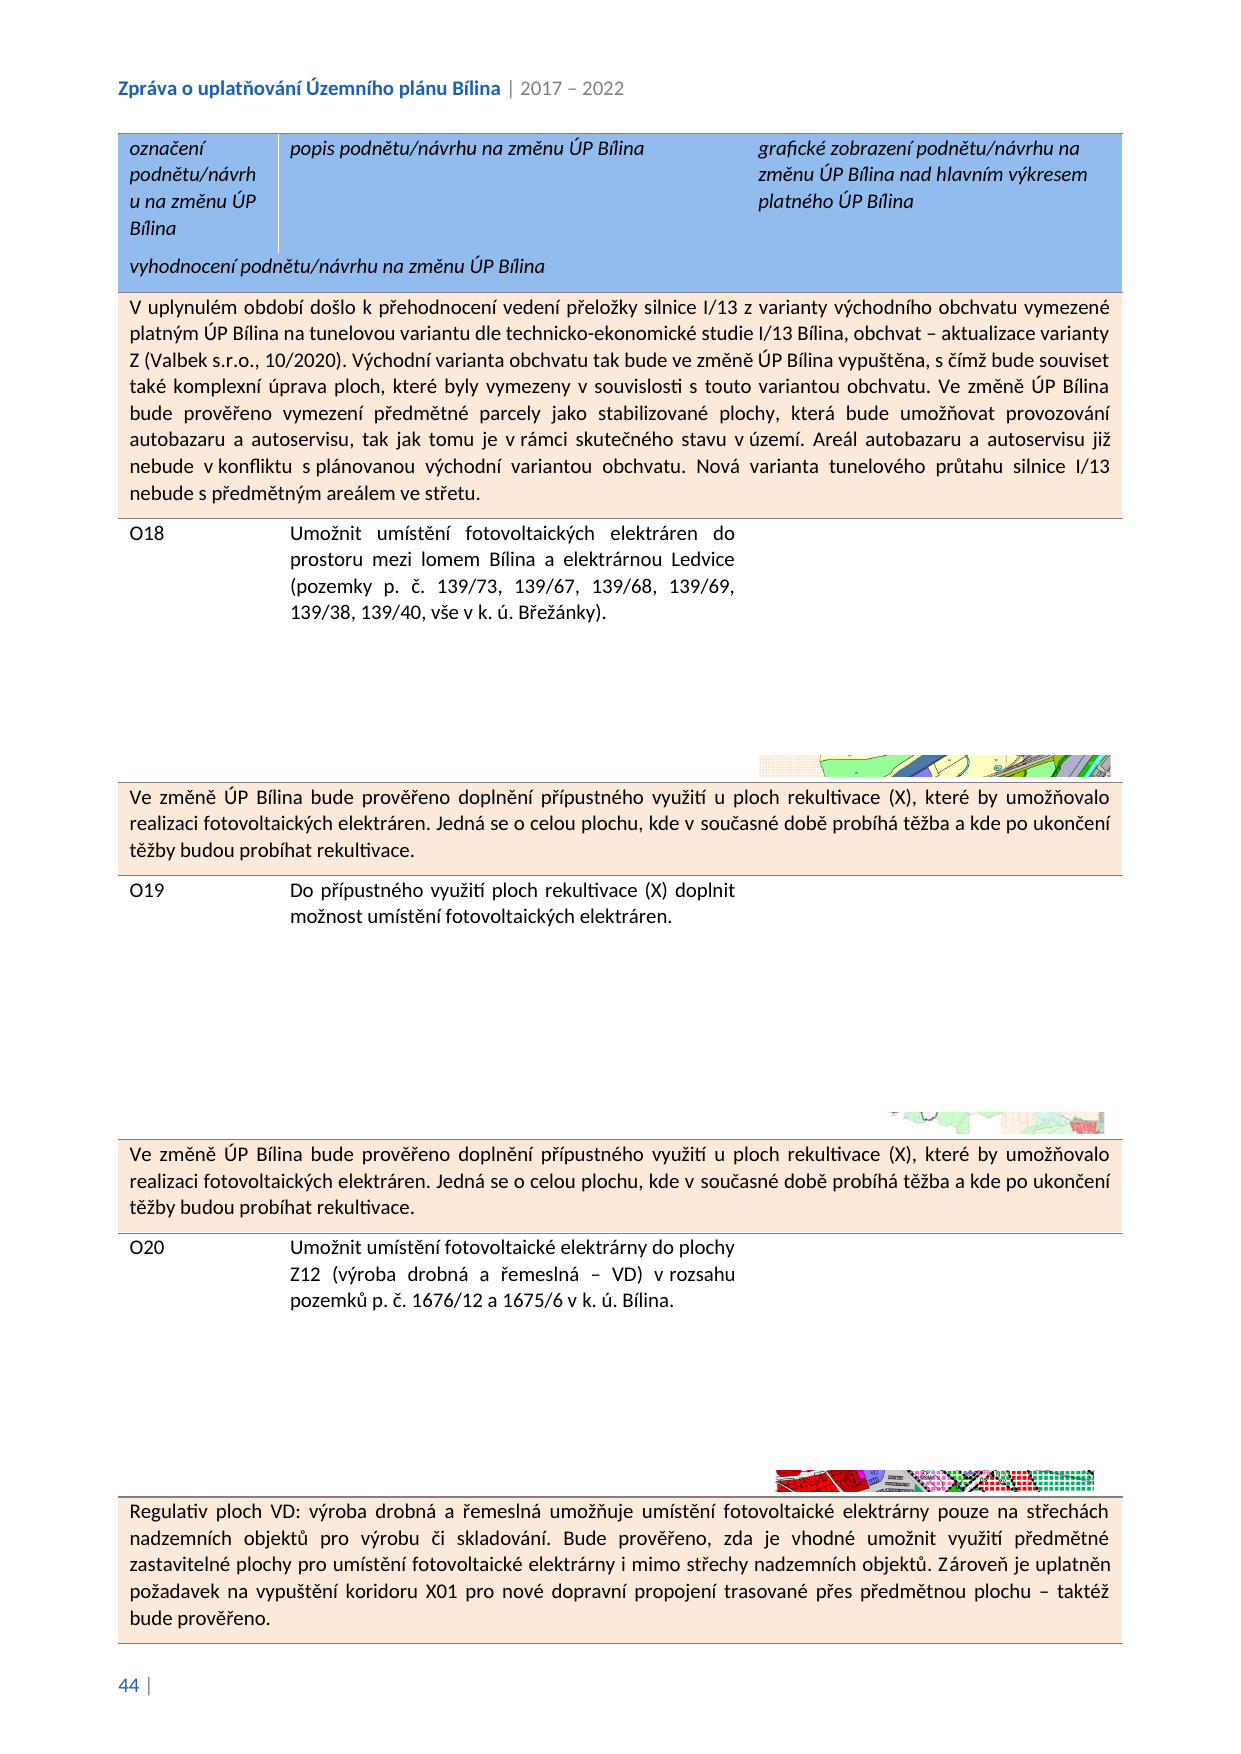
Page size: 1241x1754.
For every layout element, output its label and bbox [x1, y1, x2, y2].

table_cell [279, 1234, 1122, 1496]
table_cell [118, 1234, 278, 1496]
picture [758, 755, 1111, 777]
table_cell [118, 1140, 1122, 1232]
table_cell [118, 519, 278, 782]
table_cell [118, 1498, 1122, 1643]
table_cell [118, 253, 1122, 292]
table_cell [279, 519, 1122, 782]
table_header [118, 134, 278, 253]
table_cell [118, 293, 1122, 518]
picture [764, 1112, 1105, 1134]
picture [775, 1470, 1094, 1492]
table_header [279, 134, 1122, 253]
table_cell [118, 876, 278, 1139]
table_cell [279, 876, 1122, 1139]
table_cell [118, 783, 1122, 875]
